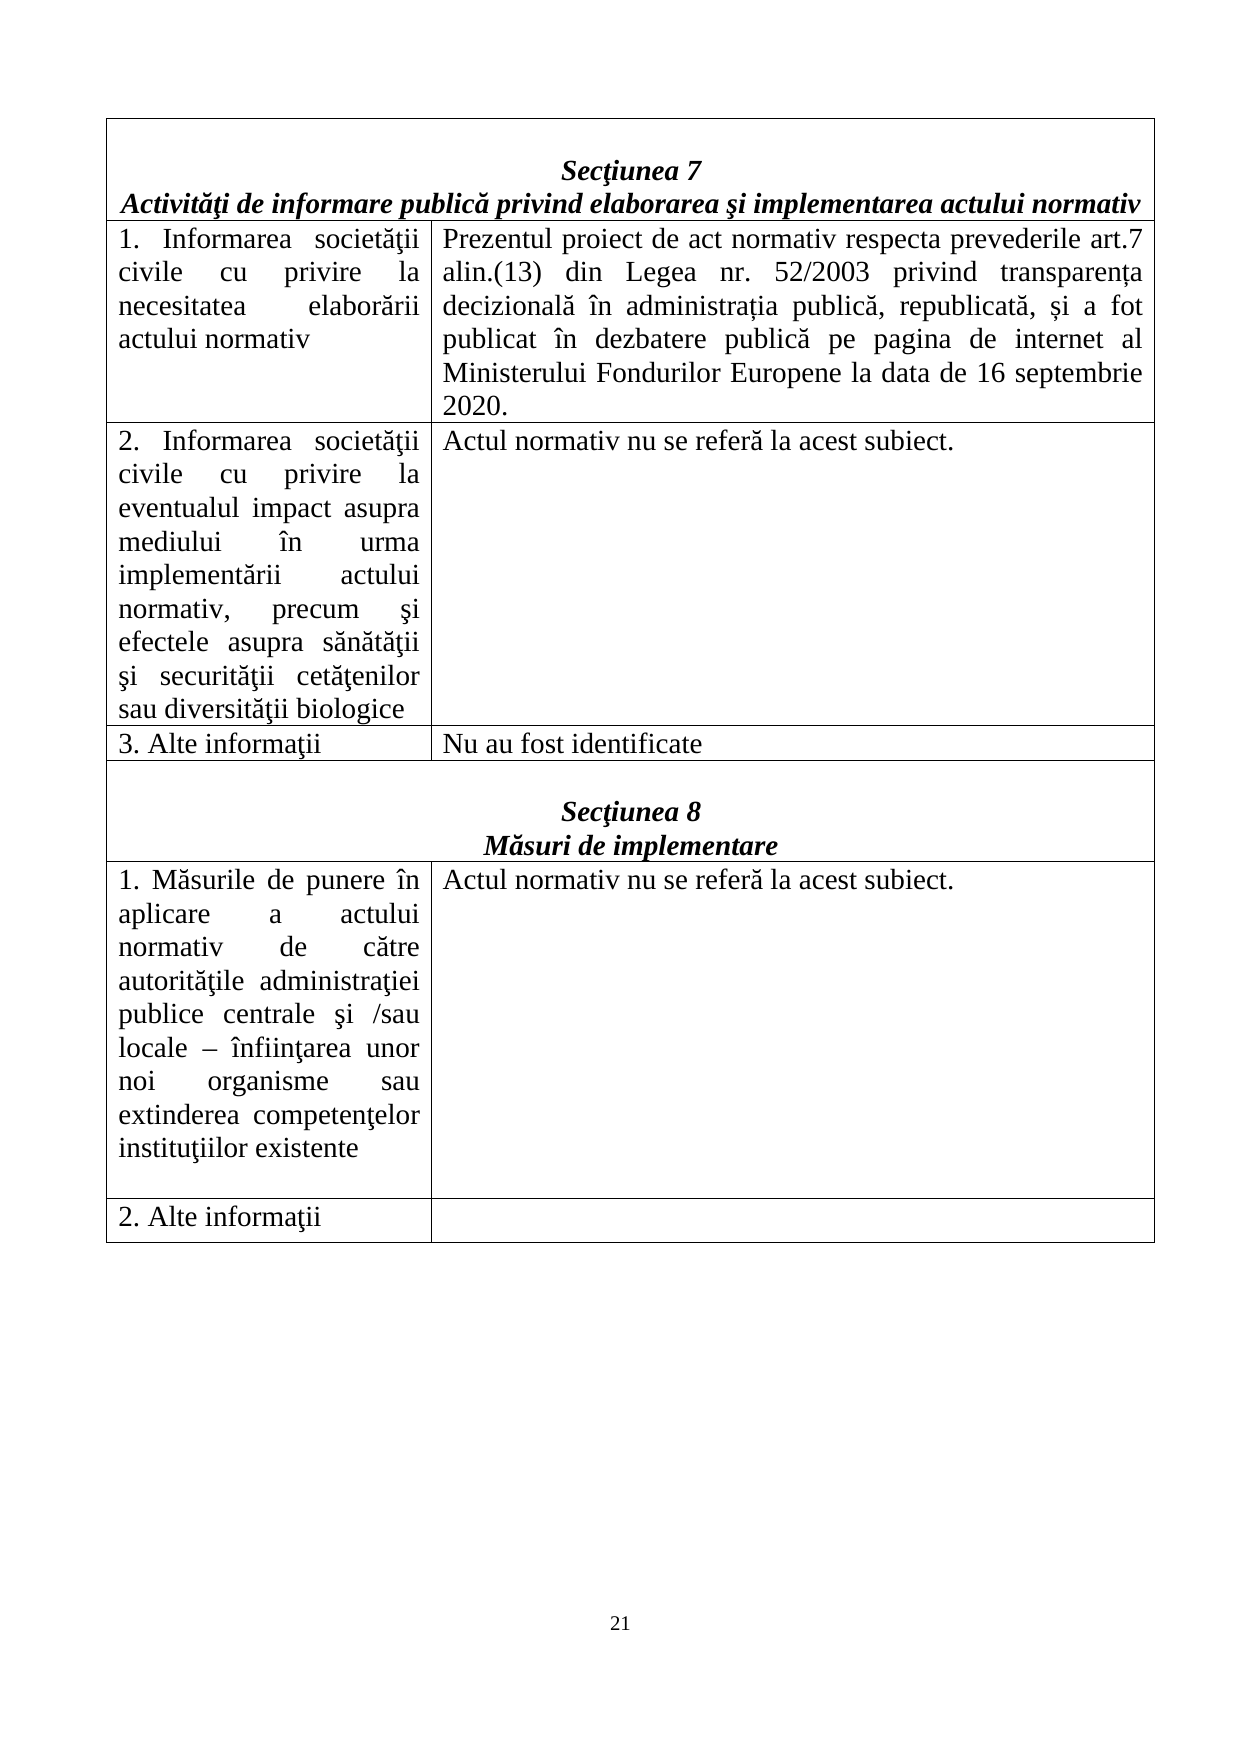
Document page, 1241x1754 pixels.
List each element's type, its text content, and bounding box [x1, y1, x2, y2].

table_cell 3. Alte informaţii [107, 726, 431, 759]
table_cell Secţiunea 8 Măsuri de implementare [107, 761, 1154, 861]
table_cell 2. Alte informaţii [107, 1199, 431, 1242]
table_cell 2. Informarea societăţii civile cu privire la eventualul impact asupra mediului în urma implementării actului normativ, precum şi efectele asupra sănătăţii şi securităţii cetăţenilor sau diversităţii biologice [107, 423, 431, 725]
table_cell 1. Informarea societăţii civile cu privire la necesitatea elaborării actului normativ [107, 221, 431, 422]
table_cell Actul normativ nu se referă la acest subiect. [432, 423, 1154, 725]
table_cell Secţiunea 7 Activităţi de informare publică privind elaborarea şi implementarea actului normativ [107, 119, 1154, 220]
table_cell Prezentul proiect de act normativ respecta prevederile art.7 alin.(13) din Legea nr. 52/2003 privind transparența decizională în administrația publică, republicată, și a fot publicat în dezbatere publică pe pagina de internet al Ministerului Fondurilor Europene la data de 16 septembrie 2020. [432, 221, 1154, 422]
table_cell Actul normativ nu se referă la acest subiect. [432, 862, 1154, 1198]
table_cell [432, 1199, 1154, 1242]
table_cell 1. Măsurile de punere în aplicare a actului normativ de către autorităţile administraţiei publice centrale şi /sau locale – înfiinţarea unor noi organisme sau extinderea competenţelor instituţiilor existente [107, 862, 431, 1198]
table_cell Nu au fost identificate [432, 726, 1154, 759]
